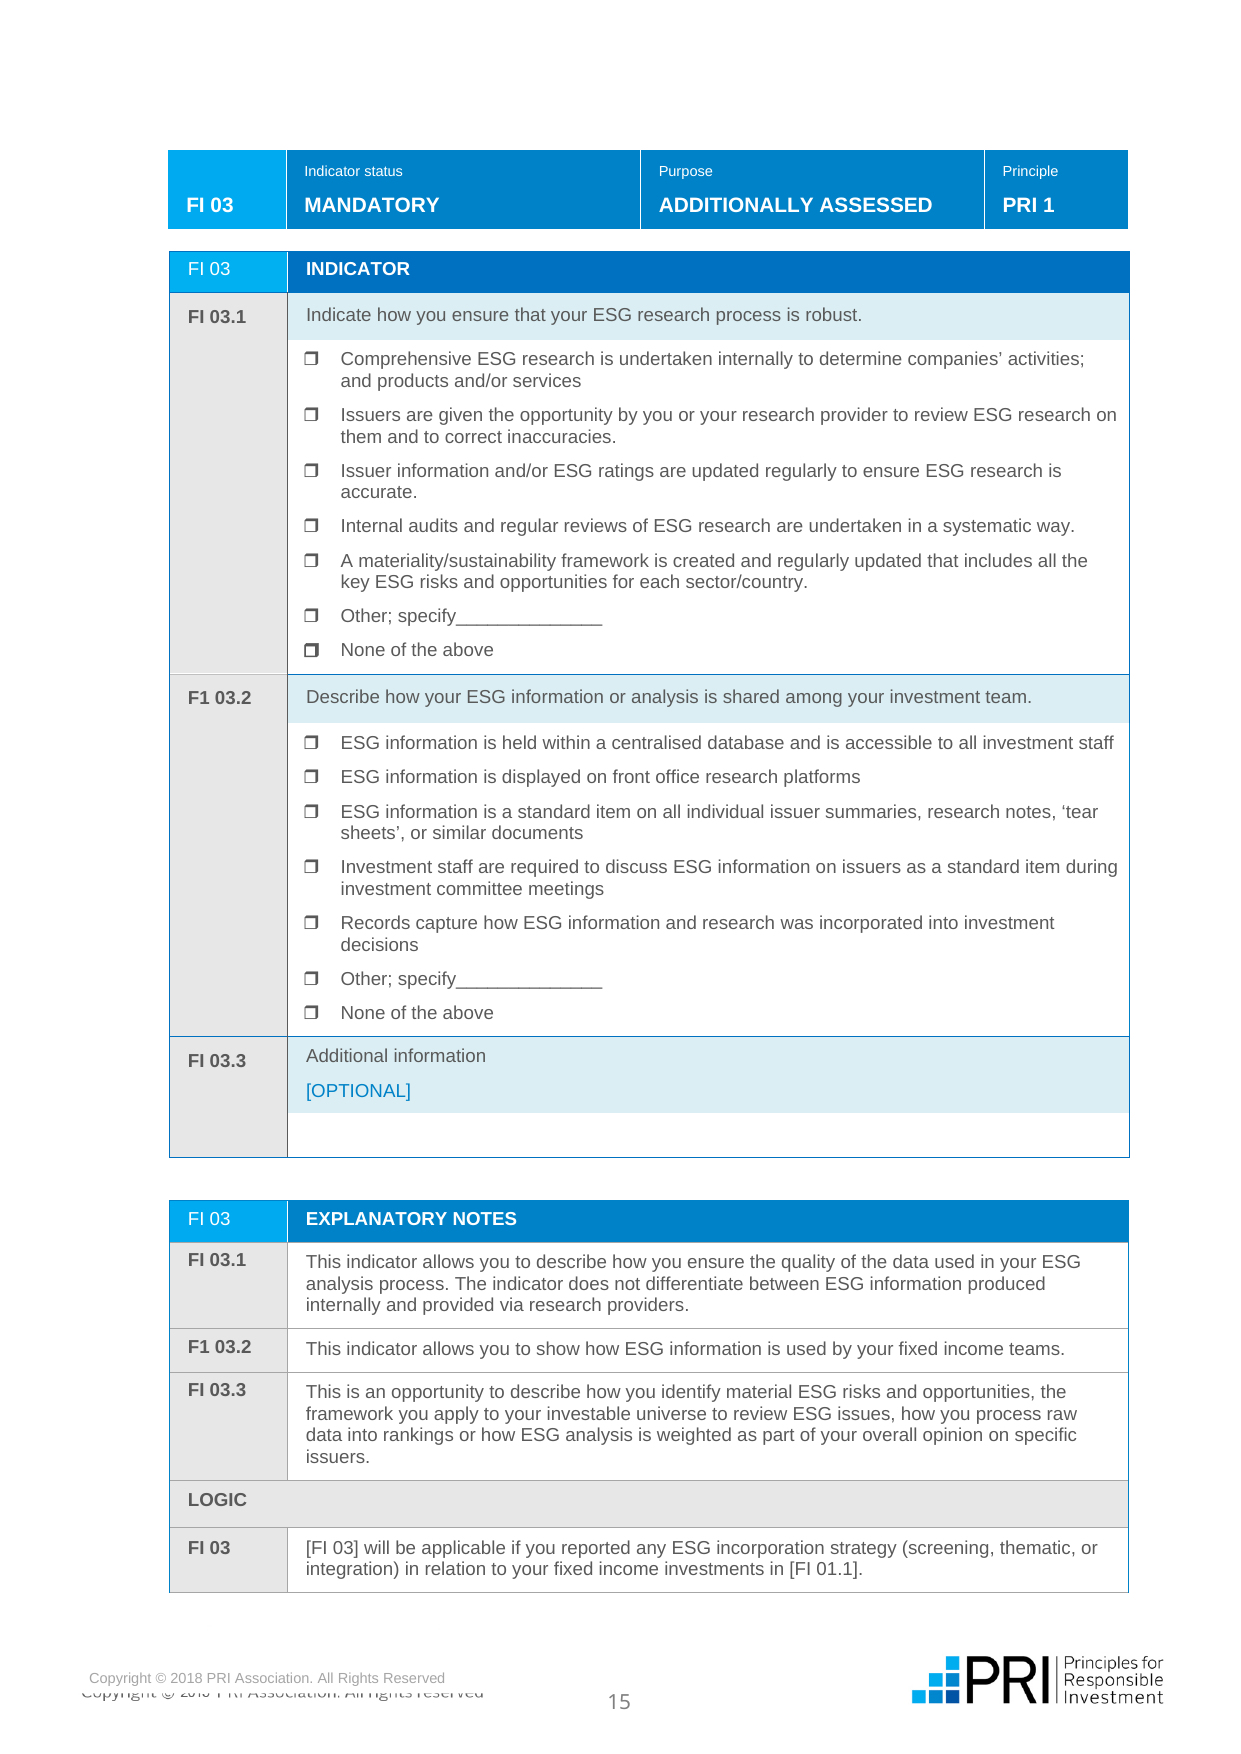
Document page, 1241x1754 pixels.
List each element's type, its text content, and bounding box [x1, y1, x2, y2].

table_cell FI 03 [170, 1528, 287, 1592]
table_header Principle [985, 150, 1128, 186]
table_cell FI 03.3 [170, 1037, 287, 1157]
picture [0, 1560, 1241, 1754]
table_header FI 03 [170, 252, 287, 292]
table_cell ESG information is held within a centralised database and is accessible to all investment staff ESG information is displayed on front office research platforms ESG information is a standard item on all individual issuer summaries, research notes, ‘tear sheets’, or similar documents Investment staff are required to discuss ESG information on issuers as a standard item during investment committee meetings Records capture how ESG information and research was incorporated into investment decisions Other; specify______________ None of the above [288, 723, 1129, 1036]
table_cell Comprehensive ESG research is undertaken internally to determine companies’ activities; and products and/or services Issuers are given the opportunity by you or your research provider to review ESG research on them and to correct inaccuracies. Issuer information and/or ESG ratings are updated regularly to ensure ESG research is accurate. Internal audits and regular reviews of ESG research are undertaken in a systematic way. A materiality/sustainability framework is created and regularly updated that includes all the key ESG risks and opportunities for each sector/country. Other; specify______________ None of the above [288, 340, 1129, 673]
table_cell FI 03 [168, 186, 286, 229]
table_cell PRI 1 [985, 186, 1128, 229]
table_cell LOGIC [170, 1481, 1128, 1527]
table_cell This indicator allows you to describe how you ensure the quality of the data used in your ESG analysis process. The indicator does not differentiate between ESG information produced internally and provided via research providers. [288, 1243, 1128, 1328]
table_cell FI 03.1 [170, 1243, 287, 1328]
table_cell Indicate how you ensure that your ESG research process is robust. [288, 293, 1129, 340]
table_cell FI 03.3 [170, 1373, 287, 1480]
table_header FI 03 [170, 1201, 287, 1242]
table_header Indicator status [287, 150, 640, 186]
table_header [168, 150, 286, 186]
table_cell FI 03.1 [170, 293, 287, 340]
table_cell Describe how your ESG information or analysis is shared among your investment team. [288, 675, 1129, 723]
table_cell [170, 340, 287, 673]
table_cell Additional information [Optional] [288, 1037, 1129, 1113]
table_cell F1 03.2 [170, 675, 287, 1036]
table_cell This indicator allows you to show how ESG information is used by your fixed income teams. [288, 1329, 1128, 1372]
table_cell MANDATORY [287, 186, 640, 229]
table_header Purpose [641, 150, 984, 186]
table_header INDICATOR [288, 252, 1129, 292]
table_cell This is an opportunity to describe how you identify material ESG risks and opportunities, the framework you apply to your investable universe to review ESG issues, how you process raw data into rankings or how ESG analysis is weighted as part of your overall opinion on specific issuers. [288, 1373, 1128, 1480]
table_cell [FI 03] will be applicable if you reported any ESG incorporation strategy (screening, thematic, or integration) in relation to your fixed income investments in [FI 01.1]. [288, 1528, 1128, 1592]
picture [405, 1083, 409, 1098]
table_header EXPLANATORY NOTES [288, 1201, 1128, 1242]
table_cell ADDITIONALLY ASSESSED [641, 186, 984, 229]
table_cell F1 03.2 [170, 1329, 287, 1372]
table_cell [288, 1114, 1129, 1157]
